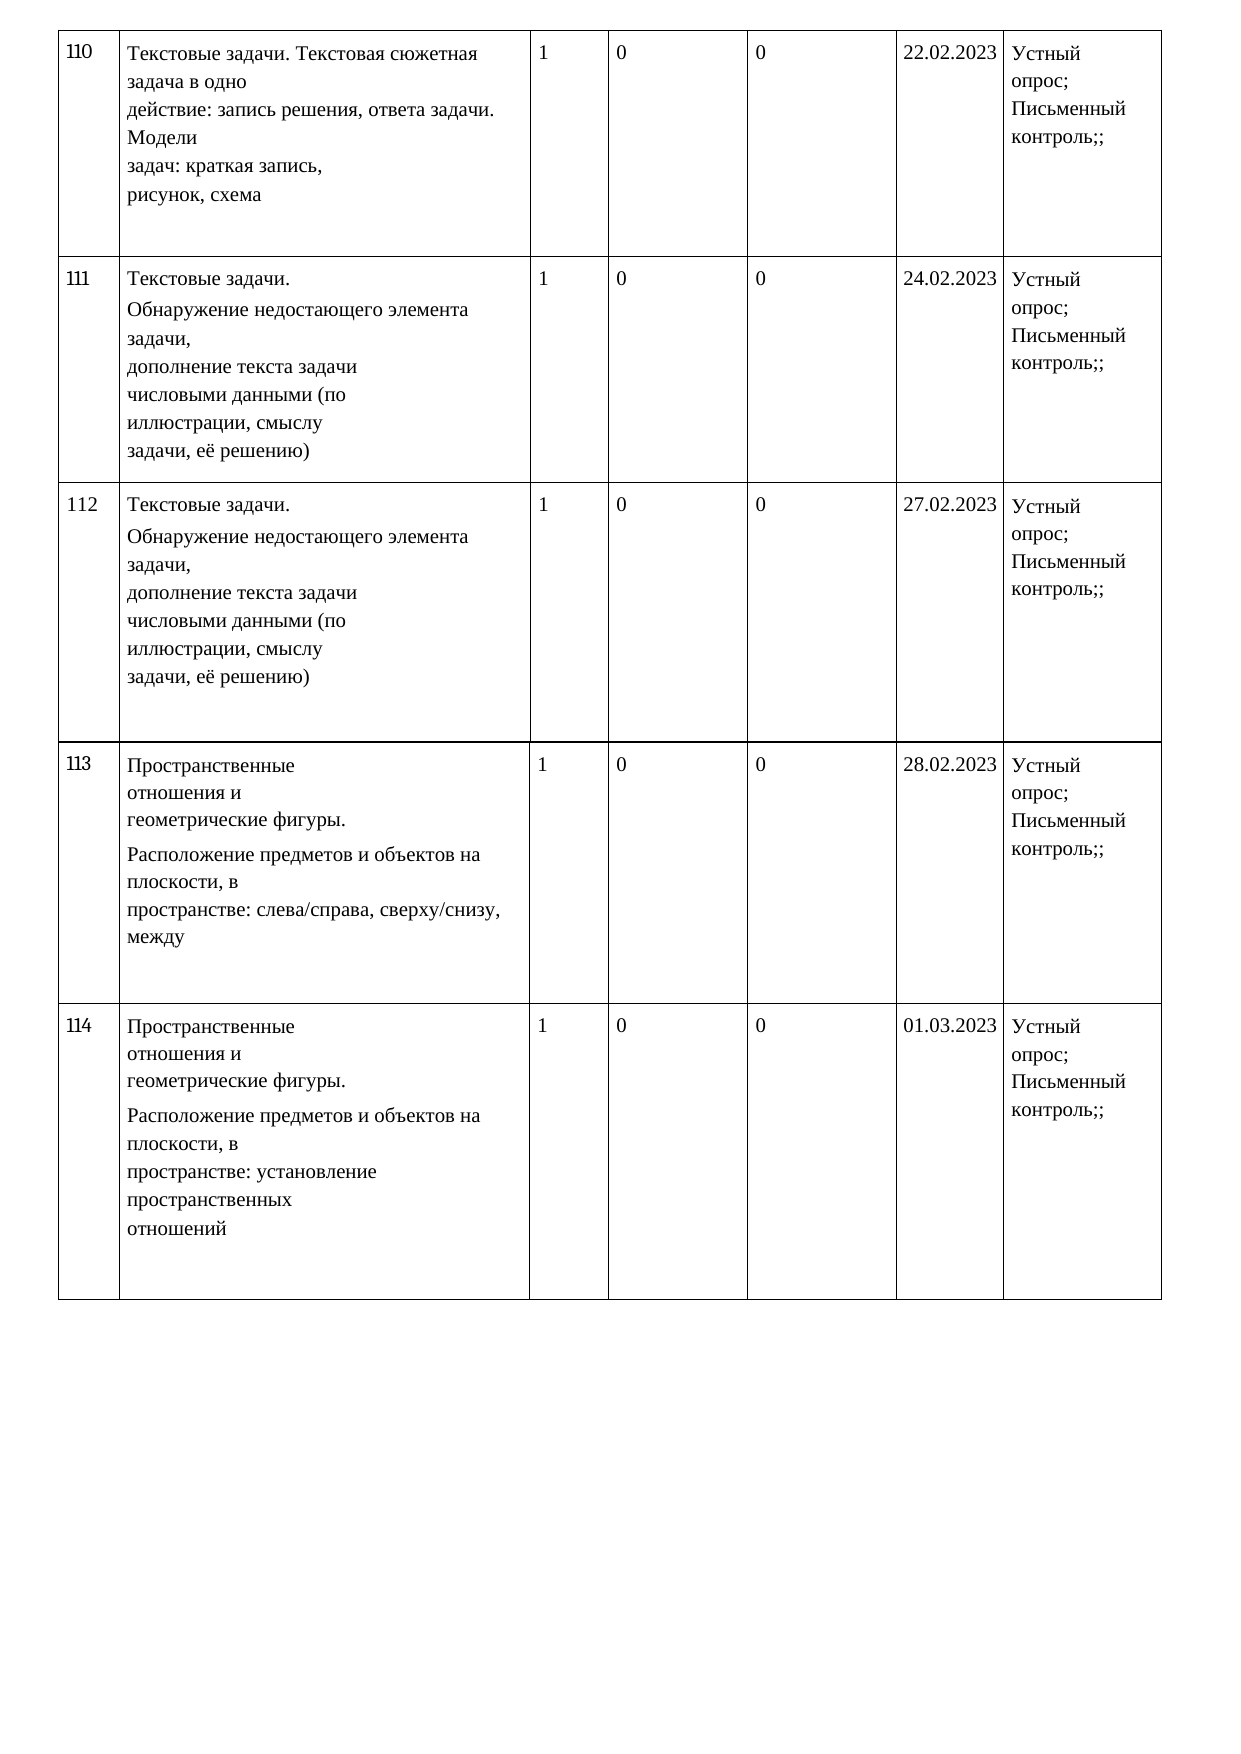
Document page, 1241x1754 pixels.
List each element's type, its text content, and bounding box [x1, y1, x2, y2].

table_cell 0 [609, 1004, 747, 1299]
table_cell 0 [609, 743, 747, 1003]
table_cell 1 [531, 31, 608, 256]
table_cell 1 [530, 743, 608, 1003]
table_cell 1 [530, 1004, 608, 1299]
table_cell 0 [748, 483, 896, 741]
table_cell Пространственные отношения и геометрические фигуры. Расположение предметов и объектов на плоскости, в пространстве: слева/справа, сверху/снизу, между [120, 743, 529, 1003]
table_cell 112 [59, 483, 119, 741]
table_cell Устный опрос; Письменный контроль;; [1004, 483, 1161, 741]
table_cell Устный опрос; Письменный контроль;; [1004, 257, 1161, 482]
table_cell Текстовые задачи. Текстовая сюжетная задача в одно действие: запись решения, ответа задачи. Модели задач: краткая запись, рисунок, схема [120, 31, 530, 256]
table_cell Пространственные отношения и геометрические фигуры. Расположение предметов и объектов на плоскости, в пространстве: установление пространственных отношений [120, 1004, 529, 1299]
table_cell Текстовые задачи. Обнаружение недостающего элемента задачи, дополнение текста задачи числовыми данными (по иллюстрации, смыслу задачи, её решению) [120, 257, 530, 482]
table_cell Текстовые задачи. Обнаружение недостающего элемента задачи, дополнение текста задачи числовыми данными (по иллюстрации, смыслу задачи, её решению) [120, 483, 530, 741]
table_cell 111 [59, 257, 119, 482]
table_cell 0 [748, 743, 896, 1003]
table_cell 1 [531, 483, 608, 741]
table_cell 0 [609, 483, 747, 741]
table_cell 01.03.2023 [897, 1004, 1003, 1299]
table_cell 28.02.2023 [897, 743, 1003, 1003]
table_cell 0 [609, 257, 747, 482]
table_cell 1 [531, 257, 608, 482]
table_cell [1004, 1004, 1161, 1299]
table_cell 0 [748, 257, 896, 482]
table_cell 0 [609, 31, 747, 256]
table_cell 110 [59, 31, 119, 256]
table_cell 22.02.2023 [897, 31, 1003, 256]
table_cell 114 [59, 1004, 119, 1299]
table_cell 0 [748, 31, 896, 256]
table_cell 24.02.2023 [897, 257, 1003, 482]
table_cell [1004, 31, 1161, 256]
table_cell 27.02.2023 [897, 483, 1003, 741]
table_cell 0 [748, 1004, 896, 1299]
table_cell 113 [59, 743, 119, 1003]
table_cell Устный опрос; Письменный контроль;; [1004, 743, 1161, 1003]
